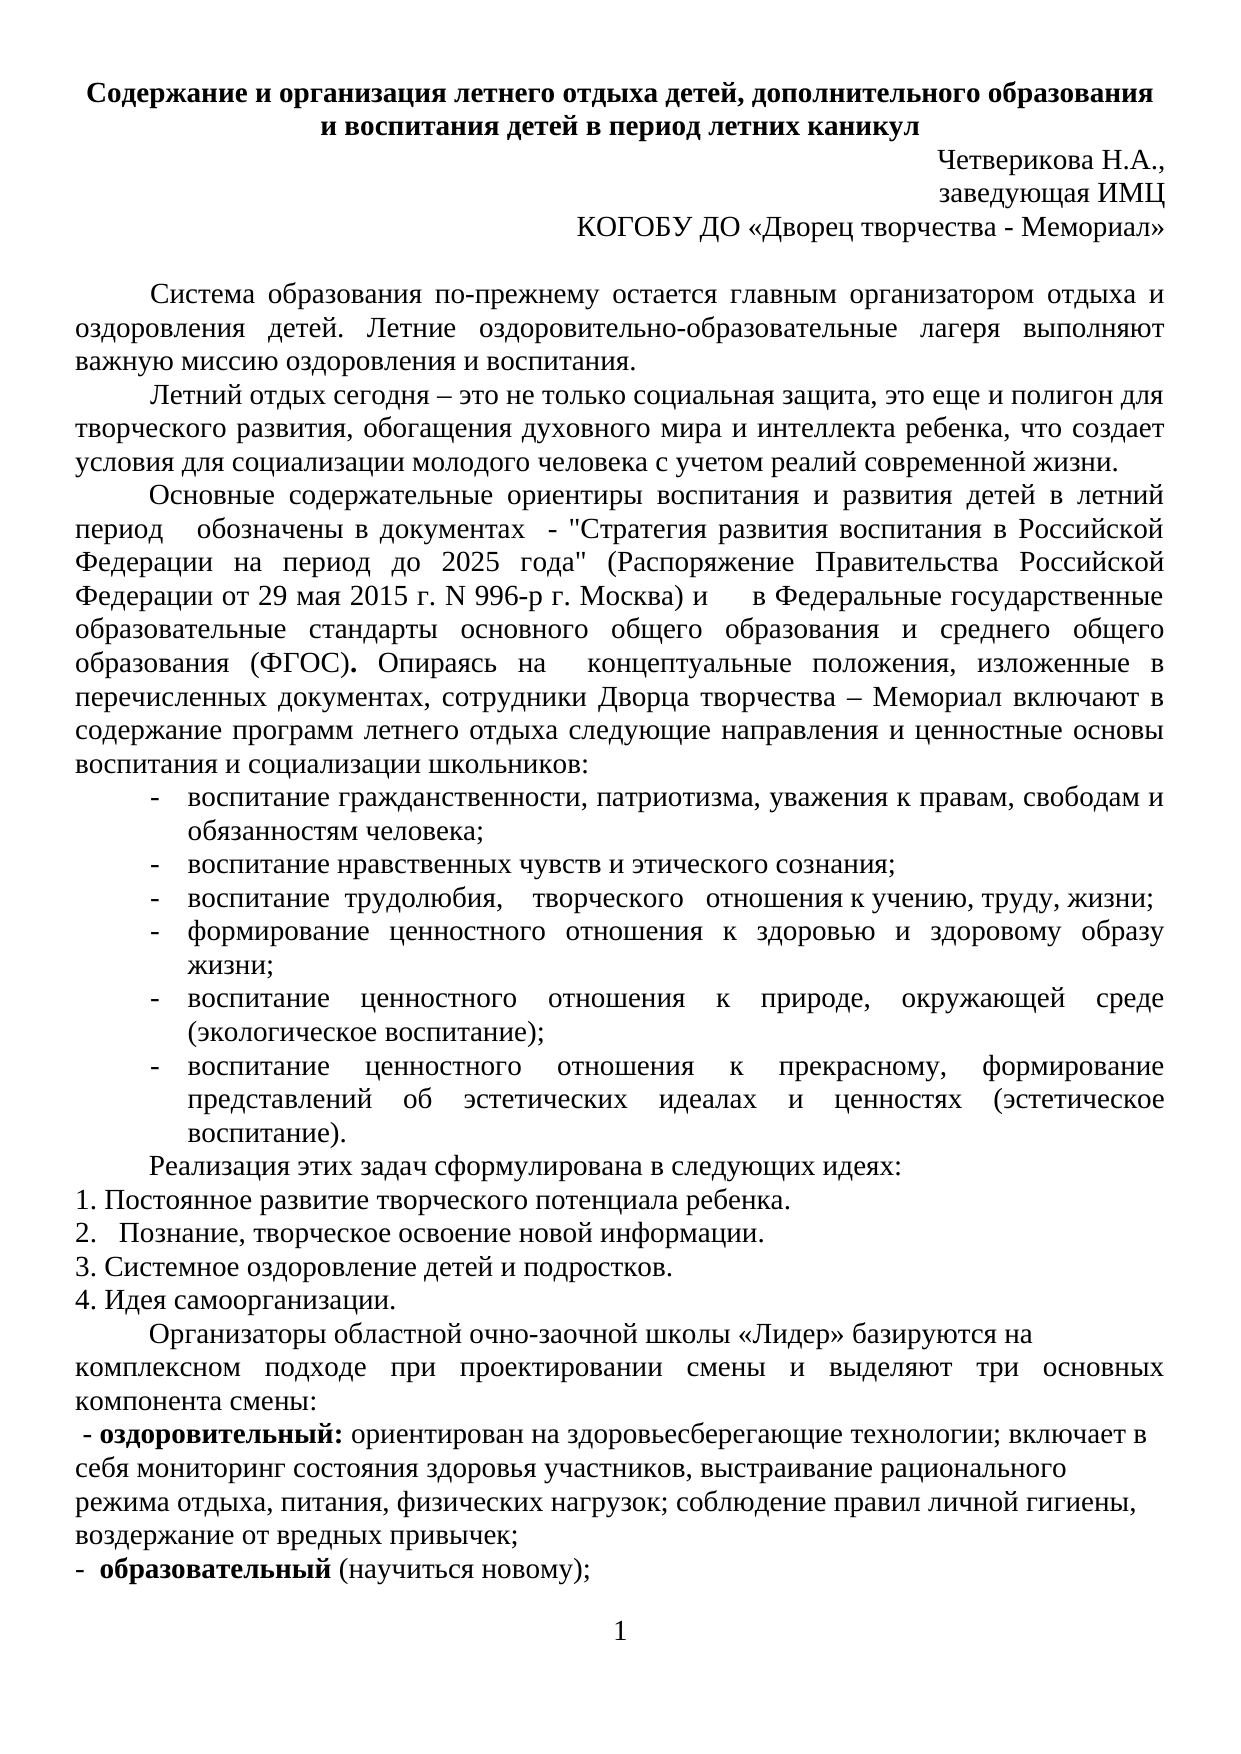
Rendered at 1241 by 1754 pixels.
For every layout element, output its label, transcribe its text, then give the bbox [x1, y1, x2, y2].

list воспитание гражданственности, патриотизма, уважения к правам, свободам и обязанностям человека; [150, 779, 1165, 846]
text 4. Идея самоорганизации. [75, 1282, 1165, 1316]
text Содержание и организация летнего отдыха детей, дополнительного образования и воспитания детей в период летних каникул [75, 75, 1165, 142]
text 2. Познание, творческое освоение новой информации. [75, 1215, 1165, 1249]
list воспитание ценностного отношения к прекрасному, формирование представлений об эстетических идеалах и ценностях (эстетическое воспитание). [150, 1048, 1165, 1148]
subtitle Система образования по-прежнему остается главным организатором отдыха и оздоровления детей. Летние оздоровительно-образовательные лагеря выполняют важную миссию оздоровления и воспитания. [75, 276, 1165, 377]
text Основные содержательные ориентиры воспитания и развития детей в летний период обозначены в документах - "Стратегия развития воспитания в Российской Федерации на период до 2025 года" (Распоряжение Правительства Российской Федерации от 29 мая 2015 г. N 996-р г. Москва) и в Федеральные государственные образовательные стандарты основного общего образования и среднего общего образования (ФГОС). Опираясь на концептуальные положения, изложенные в перечисленных документах, сотрудники Дворца творчества – Мемориал включают в содержание программ летнего отдыха следующие направления и ценностные основы воспитания и социализации школьников: [75, 477, 1165, 779]
text КОГОБУ ДО «Дворец творчества - Мемориал» [75, 209, 1165, 243]
list воспитание ценностного отношения к природе, окружающей среде (экологическое воспитание); [150, 981, 1165, 1048]
text Реализация этих задач сформулирована в следующих идеях: [75, 1148, 1165, 1182]
text - оздоровительный: ориентирован на здоровьесберегающие технологии; включает в себя мониторинг состояния здоровья участников, выстраивание рационального режима отдыха, питания, физических нагрузок; соблюдение правил личной гигиены, воздержание от вредных привычек; [75, 1417, 1165, 1551]
text 1. Постоянное развитие творческого потенциала ребенка. [75, 1182, 1165, 1215]
text комплексном подходе при проектировании смены и выделяют три основных компонента смены: [75, 1349, 1165, 1417]
text Организаторы областной очно-заочной школы «Лидер» базируются на [75, 1316, 1165, 1349]
list воспитание трудолюбия, творческого отношения к учению, труду, жизни; [150, 880, 1165, 913]
text Четверикова Н.А., [75, 142, 1165, 176]
list воспитание нравственных чувств и этического сознания; [150, 846, 1165, 880]
text заведующая ИМЦ [75, 176, 1165, 209]
list формирование ценностного отношения к здоровью и здоровому образу жизни; [150, 913, 1165, 981]
subtitle Летний отдых сегодня – это не только социальная защита, это еще и полигон для творческого развития, обогащения духовного мира и интеллекта ребенка, что создает условия для социализации молодого человека с учетом реалий современной жизни. [75, 377, 1165, 477]
text - образовательный (научиться новому); [75, 1551, 1165, 1584]
text 3. Системное оздоровление детей и подростков. [75, 1249, 1165, 1282]
